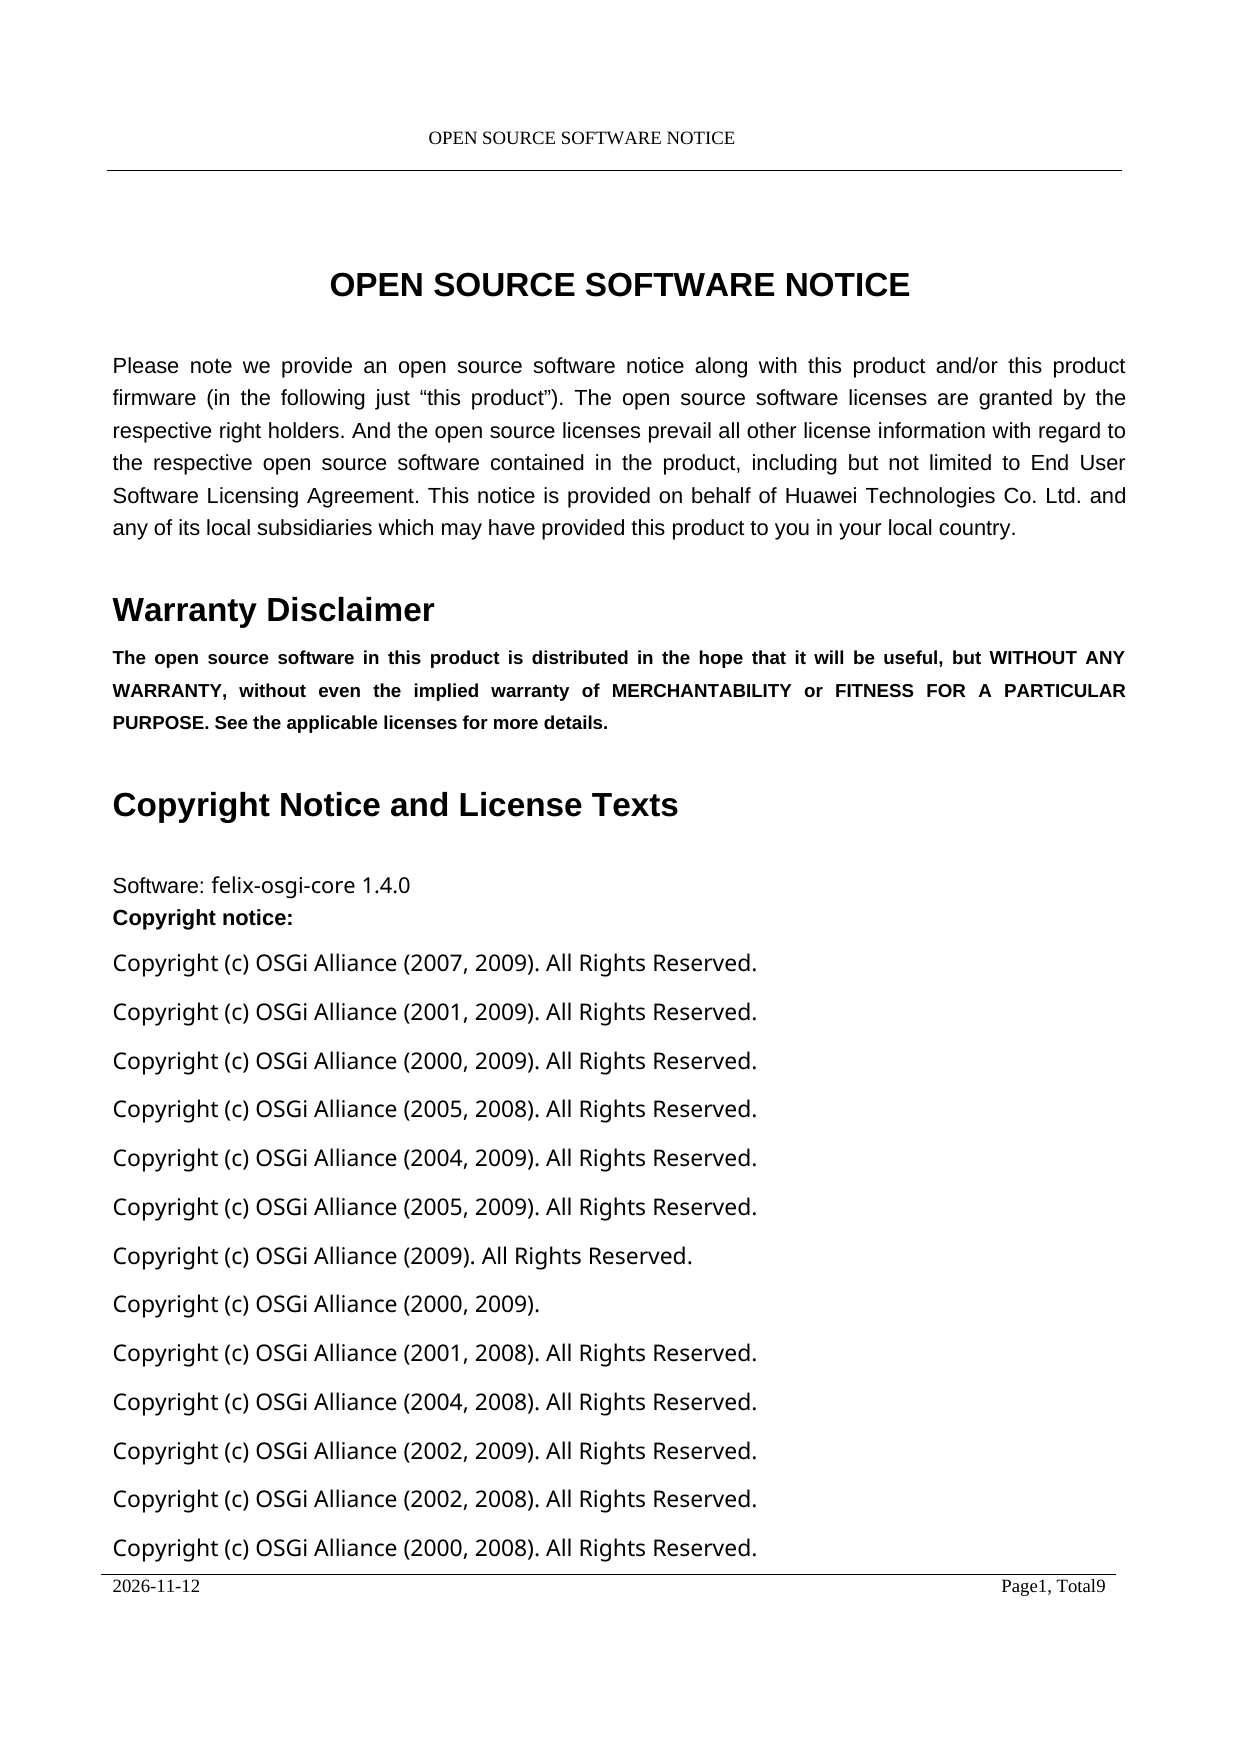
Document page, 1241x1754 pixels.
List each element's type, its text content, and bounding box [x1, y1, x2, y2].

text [112, 947, 1128, 1564]
text Copyright notice: [112, 901, 1128, 934]
text Warranty Disclaimer [112, 576, 1128, 641]
text OPEN SOURCE SOFTWARE NOTICE [112, 251, 1128, 316]
text Please note we provide an open source software notice along with this product and/or this product firmware (in the following just “this product”). The open source software licenses are granted by the respective right holders. And the open source licenses prevail all other license information with regard to the respective open source software contained in the product, including but not limited to End User Software Licensing Agreement. This notice is provided on behalf of Huawei Technologies Co. Ltd. and any of its local subsidiaries which may have provided this product to you in your local country. [112, 349, 1128, 544]
text Software: felix-osgi-core 1.4.0 [112, 869, 1128, 901]
text Copyright Notice and License Texts [112, 771, 1128, 836]
text The open source software in this product is distributed in the hope that it will be useful, but WITHOUT ANY WARRANTY, without even the implied warranty of MERCHANTABILITY or FITNESS FOR A PARTICULAR PURPOSE. See the applicable licenses for more details. [112, 641, 1128, 739]
